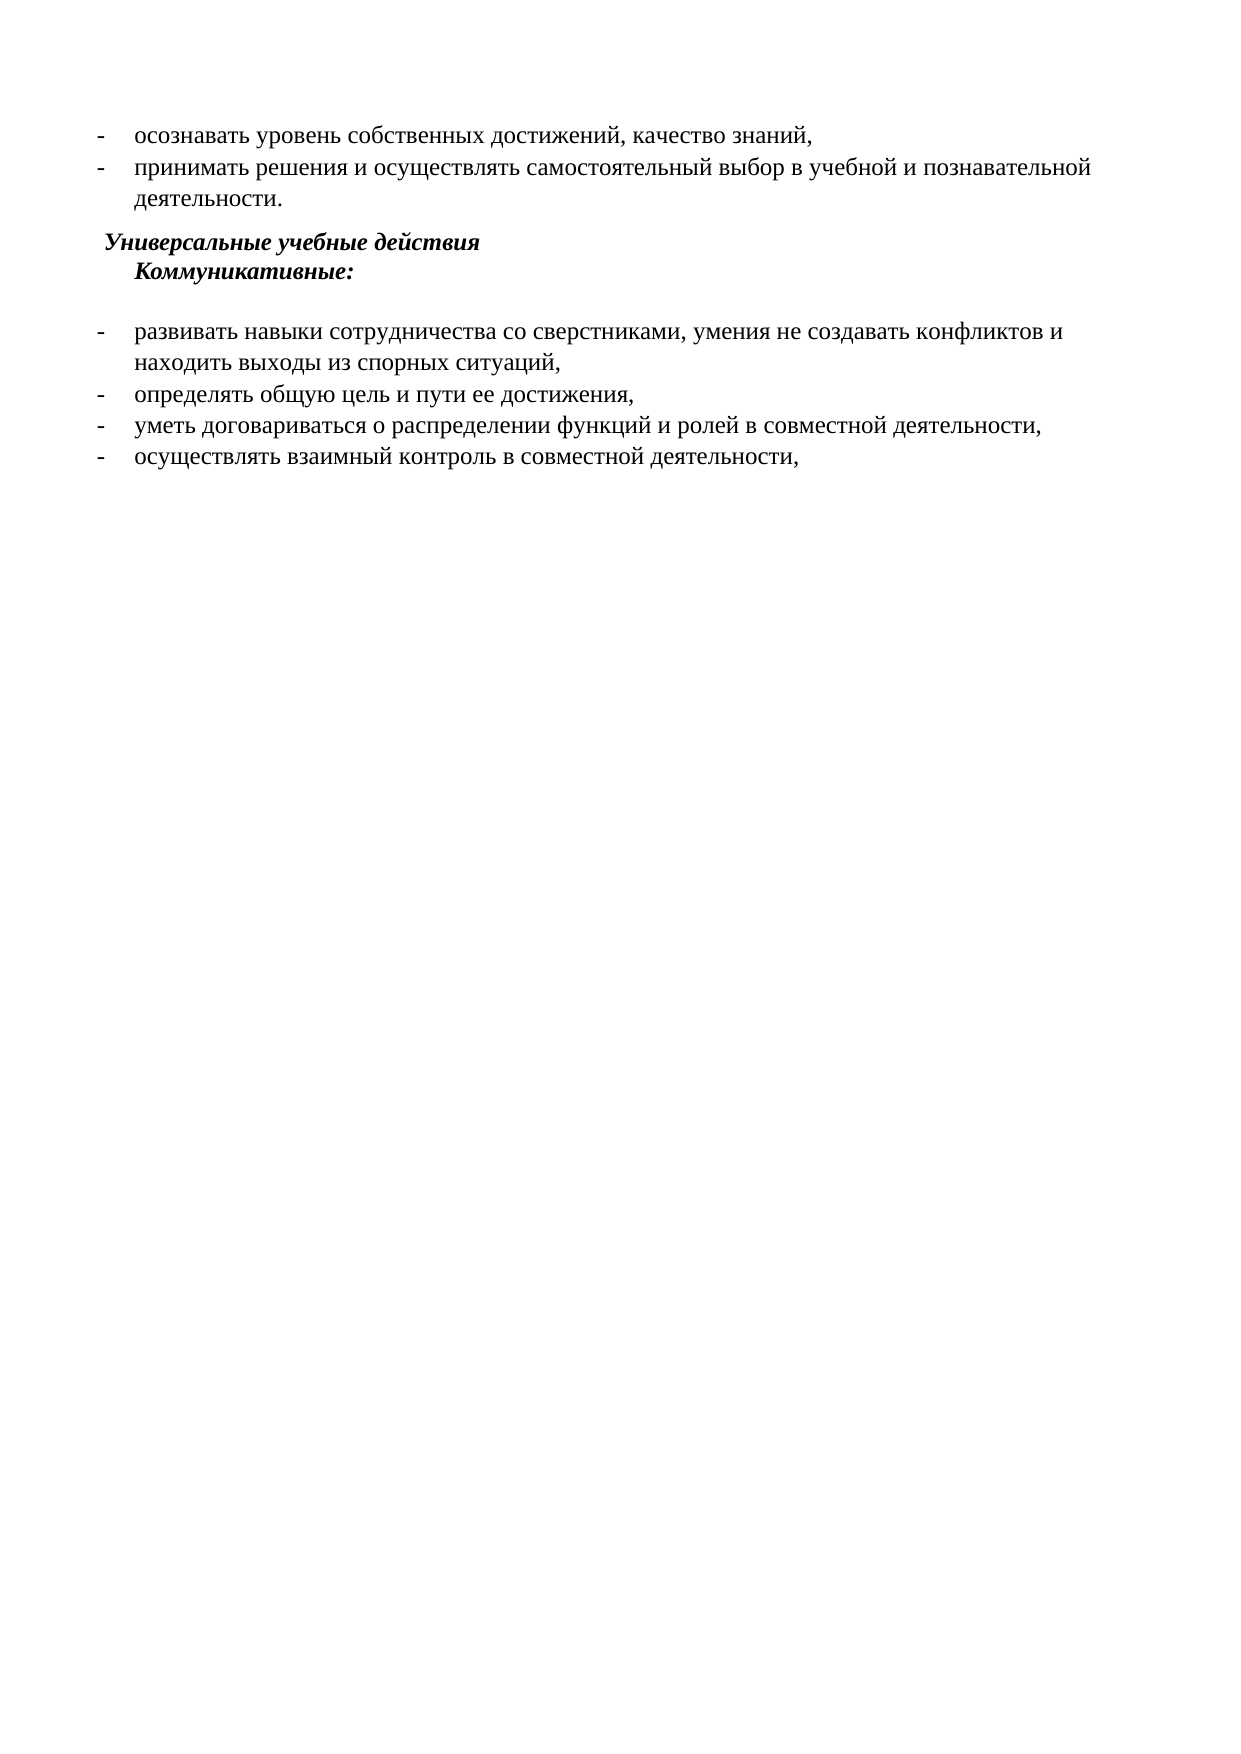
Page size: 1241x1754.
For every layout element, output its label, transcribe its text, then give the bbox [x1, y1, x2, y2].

text Коммуникативные: [134, 256, 1122, 285]
list развивать навыки сотрудничества со сверстниками, умения не создавать конфликтов и находить выходы из спорных ситуаций, [97, 314, 1122, 376]
list уметь договариваться о распределении функций и ролей в совместной деятельности, [97, 407, 1122, 439]
list принимать решения и осуществлять самостоятельный выбор в учебной и познавательной деятельности. [97, 149, 1122, 212]
list определять общую цель и пути ее достижения, [97, 376, 1122, 407]
text Универсальные учебные действия [59, 227, 1122, 256]
list осуществлять взаимный контроль в совместной деятельности, [97, 439, 1122, 470]
list осознавать уровень собственных достижений, качество знаний, [97, 118, 1122, 149]
